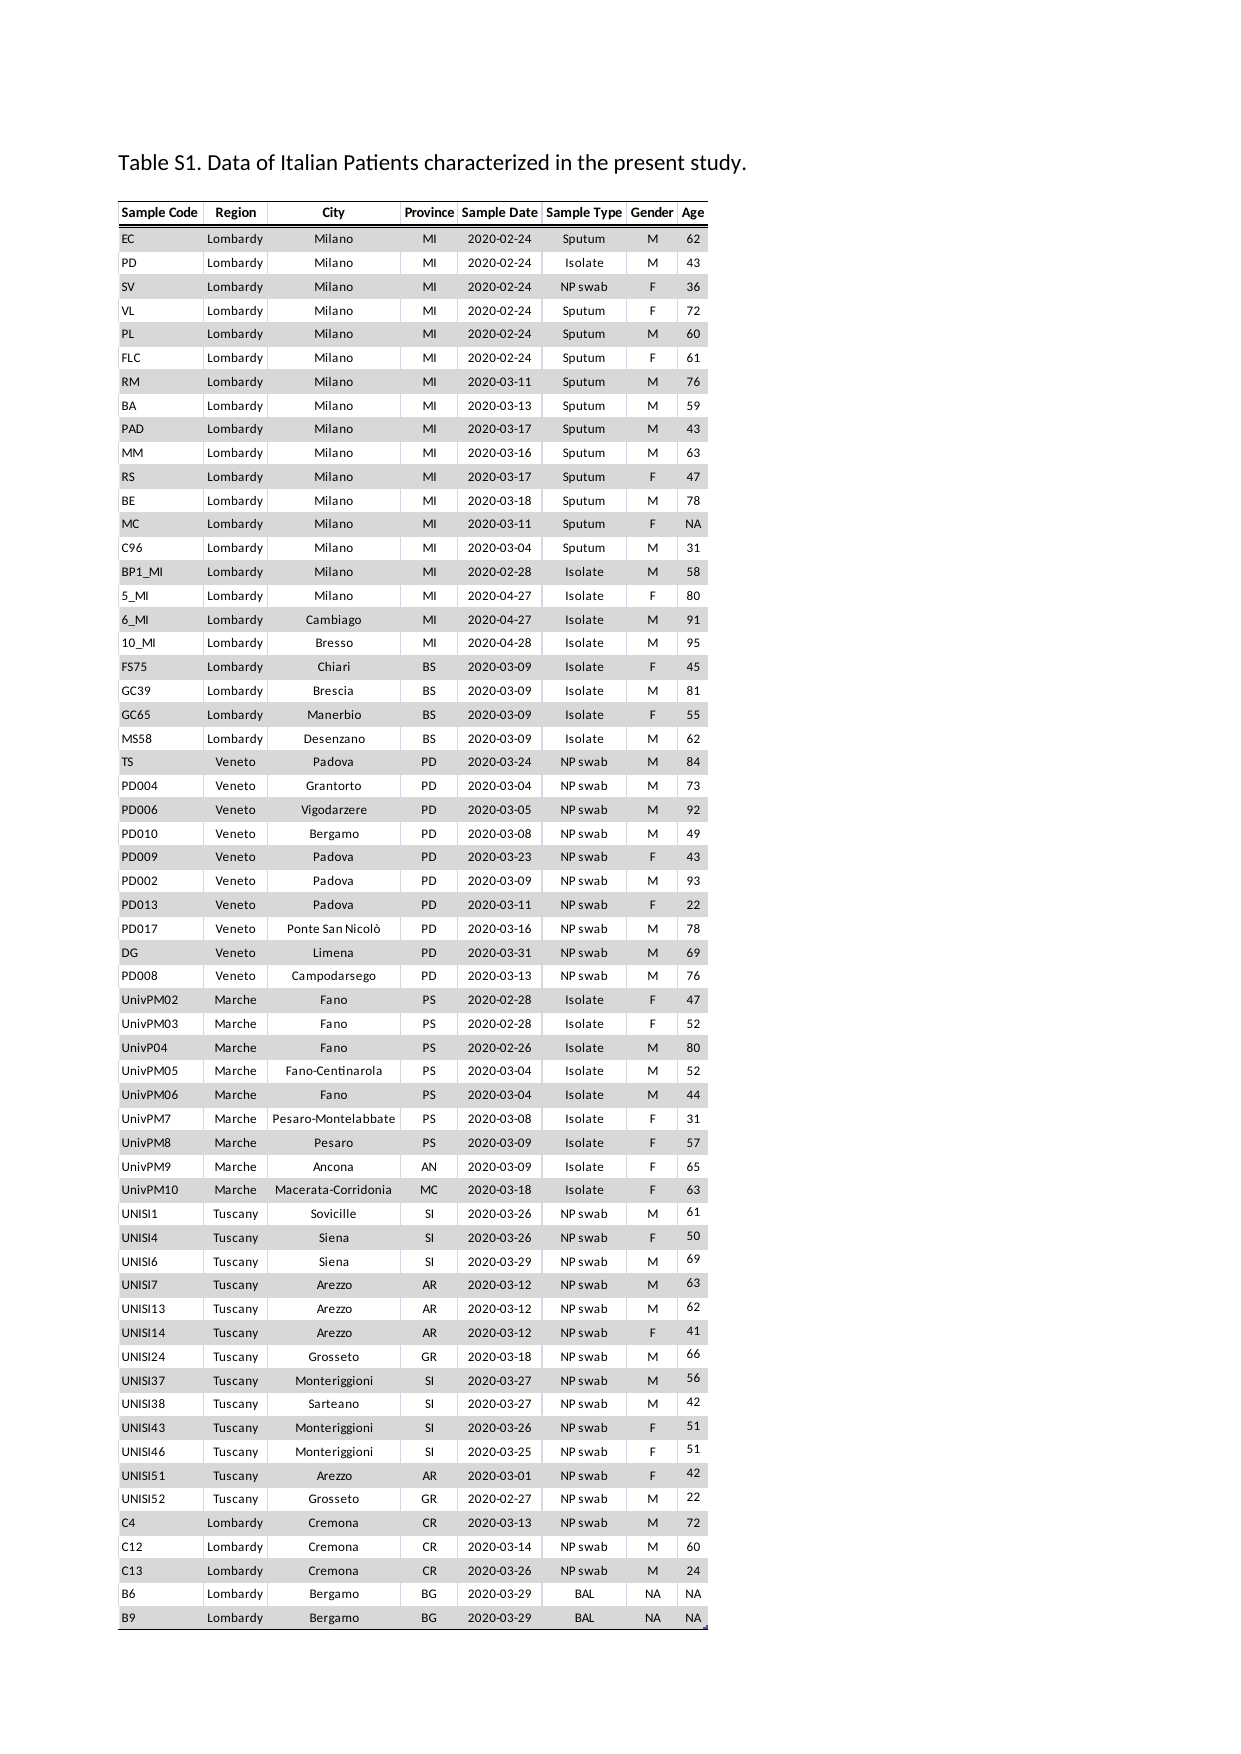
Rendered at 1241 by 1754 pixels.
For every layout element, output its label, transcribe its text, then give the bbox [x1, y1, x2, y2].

text Table S1. Data of Italian Patients characterized in the present study. [118, 148, 1122, 176]
